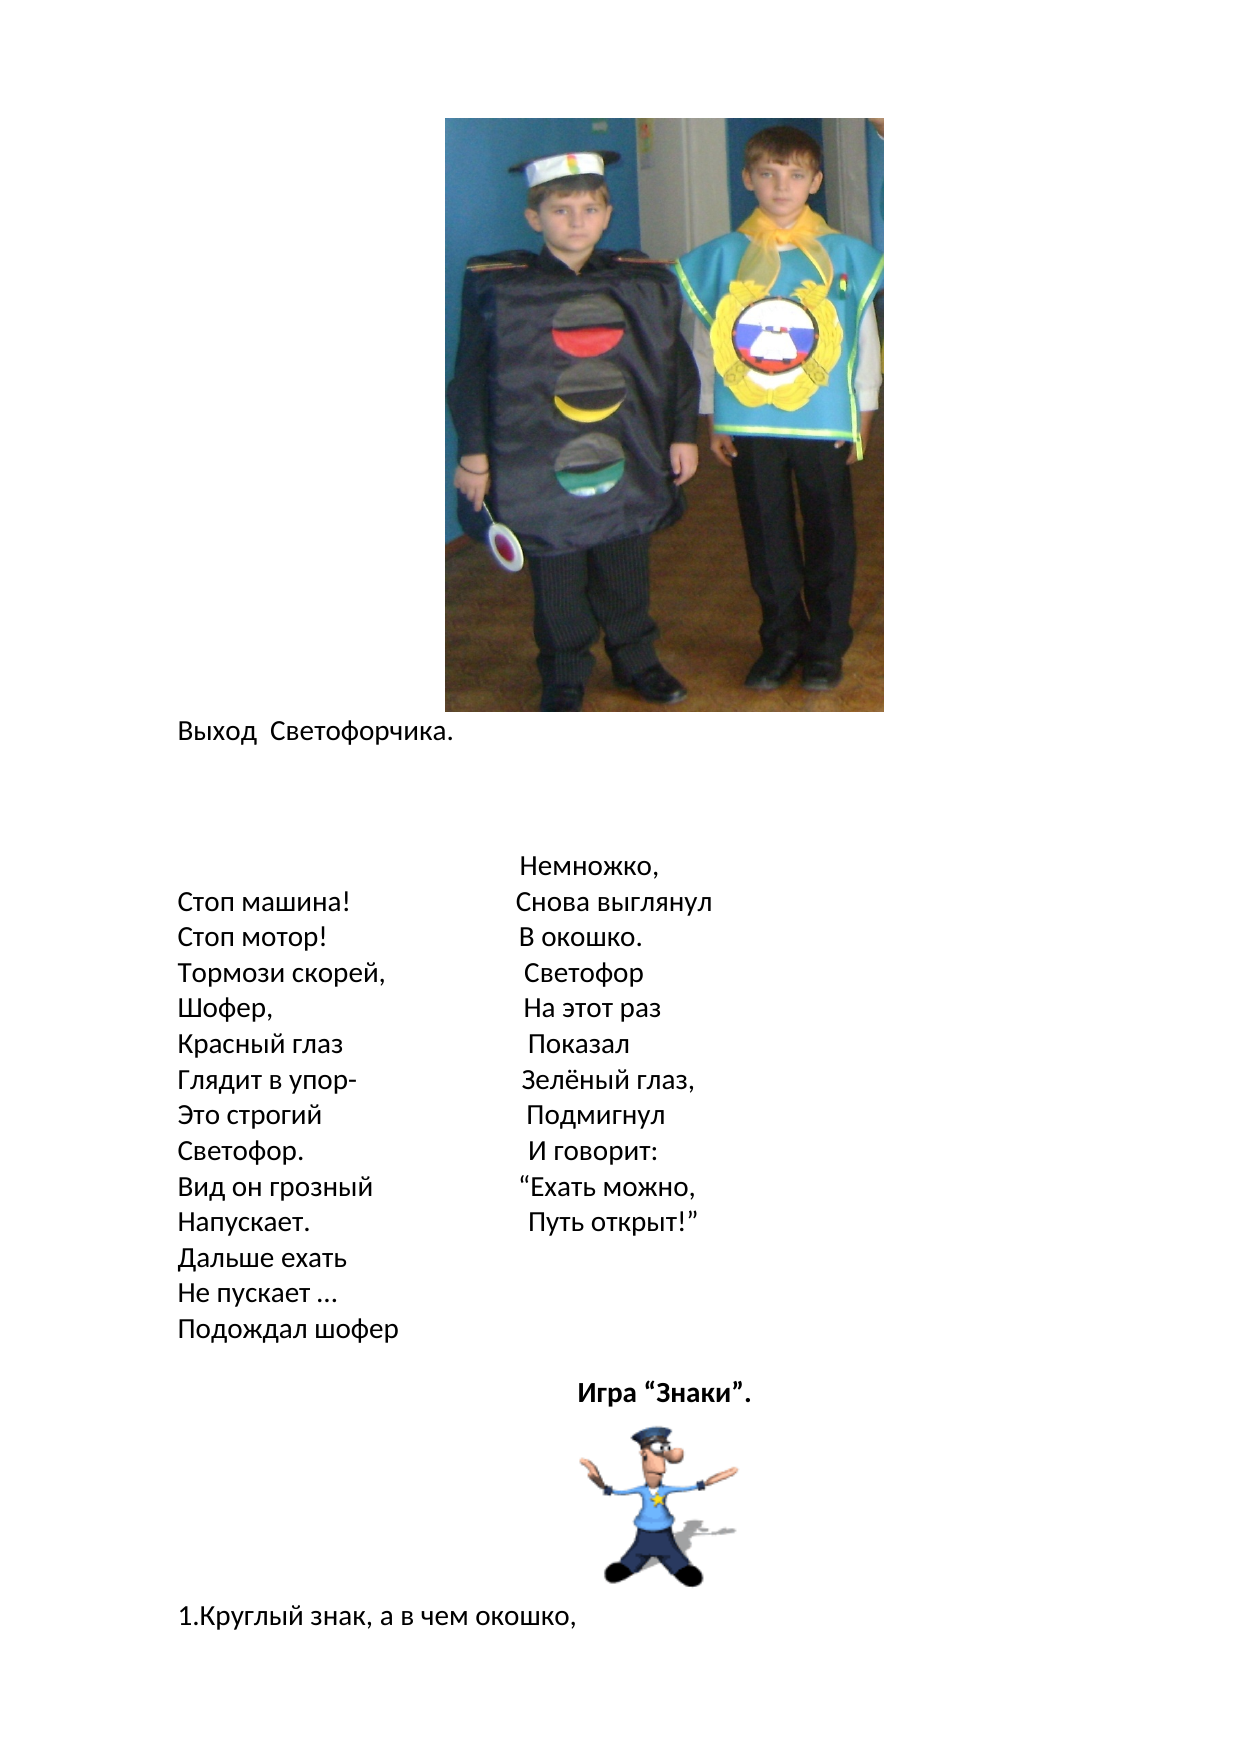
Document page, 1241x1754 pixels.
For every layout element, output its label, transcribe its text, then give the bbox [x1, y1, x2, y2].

text Игра “Знаки”. [177, 1374, 1152, 1409]
text Шофер, На этот раз [177, 989, 1152, 1025]
text Красный глаз Показал [177, 1025, 1152, 1061]
text Выход Светофорчика. [177, 712, 1152, 748]
text Немножко, [177, 847, 1152, 883]
text Это строгий Подмигнул [177, 1096, 1152, 1132]
text Стоп мотор! В окошко. [177, 918, 1152, 954]
picture [566, 1409, 763, 1598]
text Подождал шофер [177, 1310, 1152, 1346]
text Вид он грозный “Ехать можно, [177, 1168, 1152, 1203]
text 1.Круглый знак, а в чем окошко, [177, 1597, 1152, 1633]
text Стоп машина! Снова выглянул [177, 883, 1152, 918]
text Не пускает … [177, 1274, 1152, 1310]
text Напускает. Путь открыт!” [177, 1203, 1152, 1239]
text Светофор. И говорит: [177, 1132, 1152, 1168]
picture [445, 118, 884, 712]
text Тормози скорей, Светофор [177, 954, 1152, 989]
text Дальше ехать [177, 1239, 1152, 1274]
text Глядит в упор- Зелёный глаз, [177, 1061, 1152, 1096]
